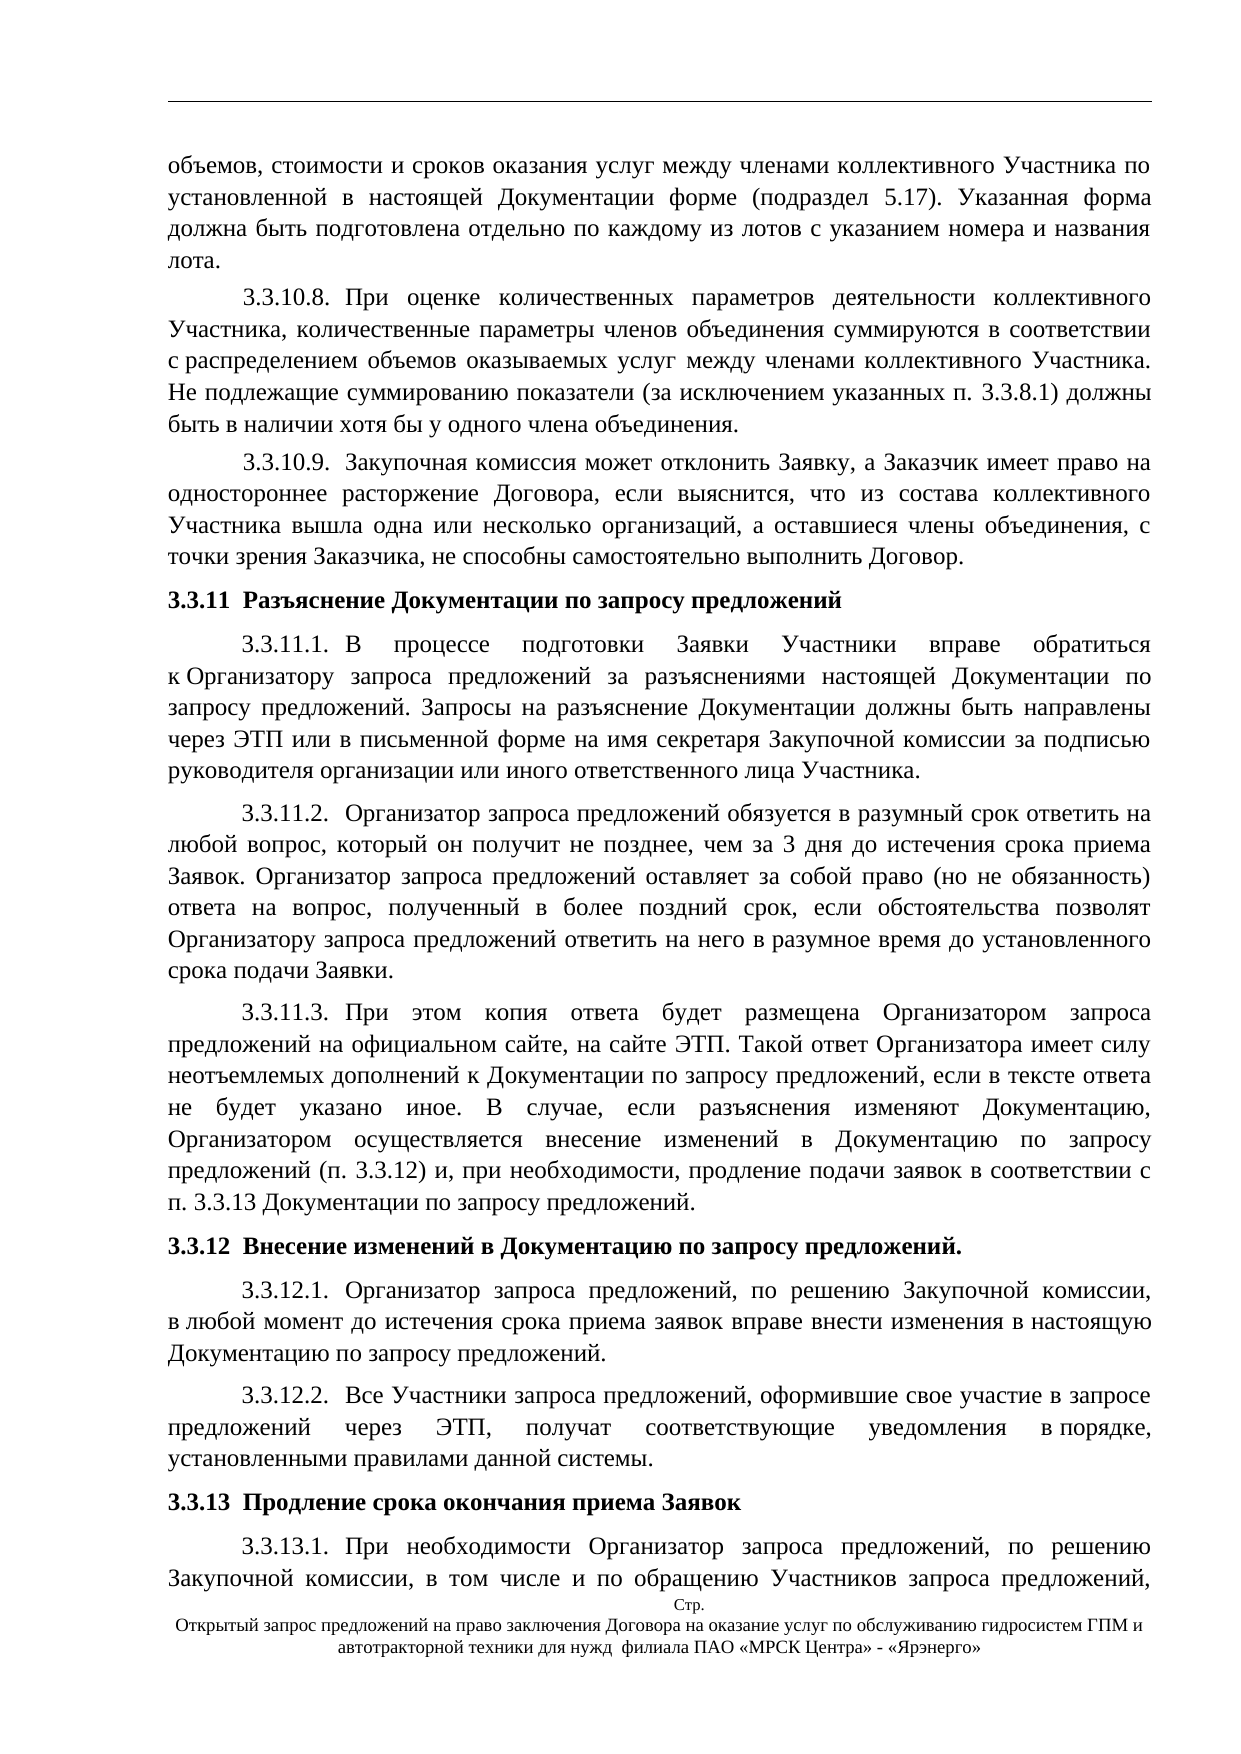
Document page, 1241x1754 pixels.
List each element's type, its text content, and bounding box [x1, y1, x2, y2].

list Закупочная комиссия может отклонить Заявку, а Заказчик имеет право на одностороннее расторжение Договора, если выяснится, что из состава коллективного Участника вышла одна или несколько организаций, а оставшиеся члены объединения, с точки зрения Заказчика, не способны самостоятельно выполнить Договор. [168, 447, 1152, 570]
list Организатор запроса предложений, по решению Закупочной комиссии, в любой момент до истечения срока приема заявок вправе внести изменения в настоящую Документацию по запросу предложений. [168, 1275, 1152, 1367]
subtitle Продление срока окончания приема Заявок [168, 1487, 1152, 1516]
list При оценке количественных параметров деятельности коллективного Участника, количественные параметры членов объединения суммируются в соответствии с распределением объемов оказываемых услуг между членами коллективного Участника. Не подлежащие суммированию показатели (за исключением указанных п. 3.3.8.1) должны быть в наличии хотя бы у одного члена объединения. [168, 282, 1152, 437]
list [168, 1531, 1152, 1592]
list Все Участники запроса предложений, оформившие свое участие в запросе предложений через ЭТП, получат соответствующие уведомления в порядке, установленными правилами данной системы. [168, 1380, 1152, 1472]
list При этом копия ответа будет размещена Организатором запроса предложений на официальном сайте, на сайте ЭТП. Такой ответ Организатора имеет силу неотъемлемых дополнений к Документации по запросу предложений, если в тексте ответа не будет указано иное. В случае, если разъяснения изменяют Документацию, Организатором осуществляется внесение изменений в Документацию по запросу предложений (п. 3.3.12) и, при необходимости, продление подачи заявок в соответствии с п. 3.3.13 Документации по запросу предложений. [168, 997, 1152, 1216]
subtitle Разъяснение Документации по запросу предложений [168, 585, 1152, 614]
subtitle Внесение изменений в Документацию по запросу предложений. [168, 1231, 1152, 1259]
list Организатор запроса предложений обязуется в разумный срок ответить на любой вопрос, который он получит не позднее, чем за 3 дня до истечения срока приема Заявок. Организатор запроса предложений оставляет за собой право (но не обязанность) ответа на вопрос, полученный в более поздний срок, если обстоятельства позволят Организатору запроса предложений ответить на него в разумное время до установленного срока подачи Заявки. [168, 798, 1152, 984]
list В процессе подготовки Заявки Участники вправе обратиться к Организатору запроса предложений за разъяснениями настоящей Документации по запросу предложений. Запросы на разъяснение Документации должны быть направлены через ЭТП или в письменной форме на имя секретаря Закупочной комиссии за подписью руководителя организации или иного ответственного лица Участника. [168, 629, 1152, 784]
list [168, 150, 1152, 273]
